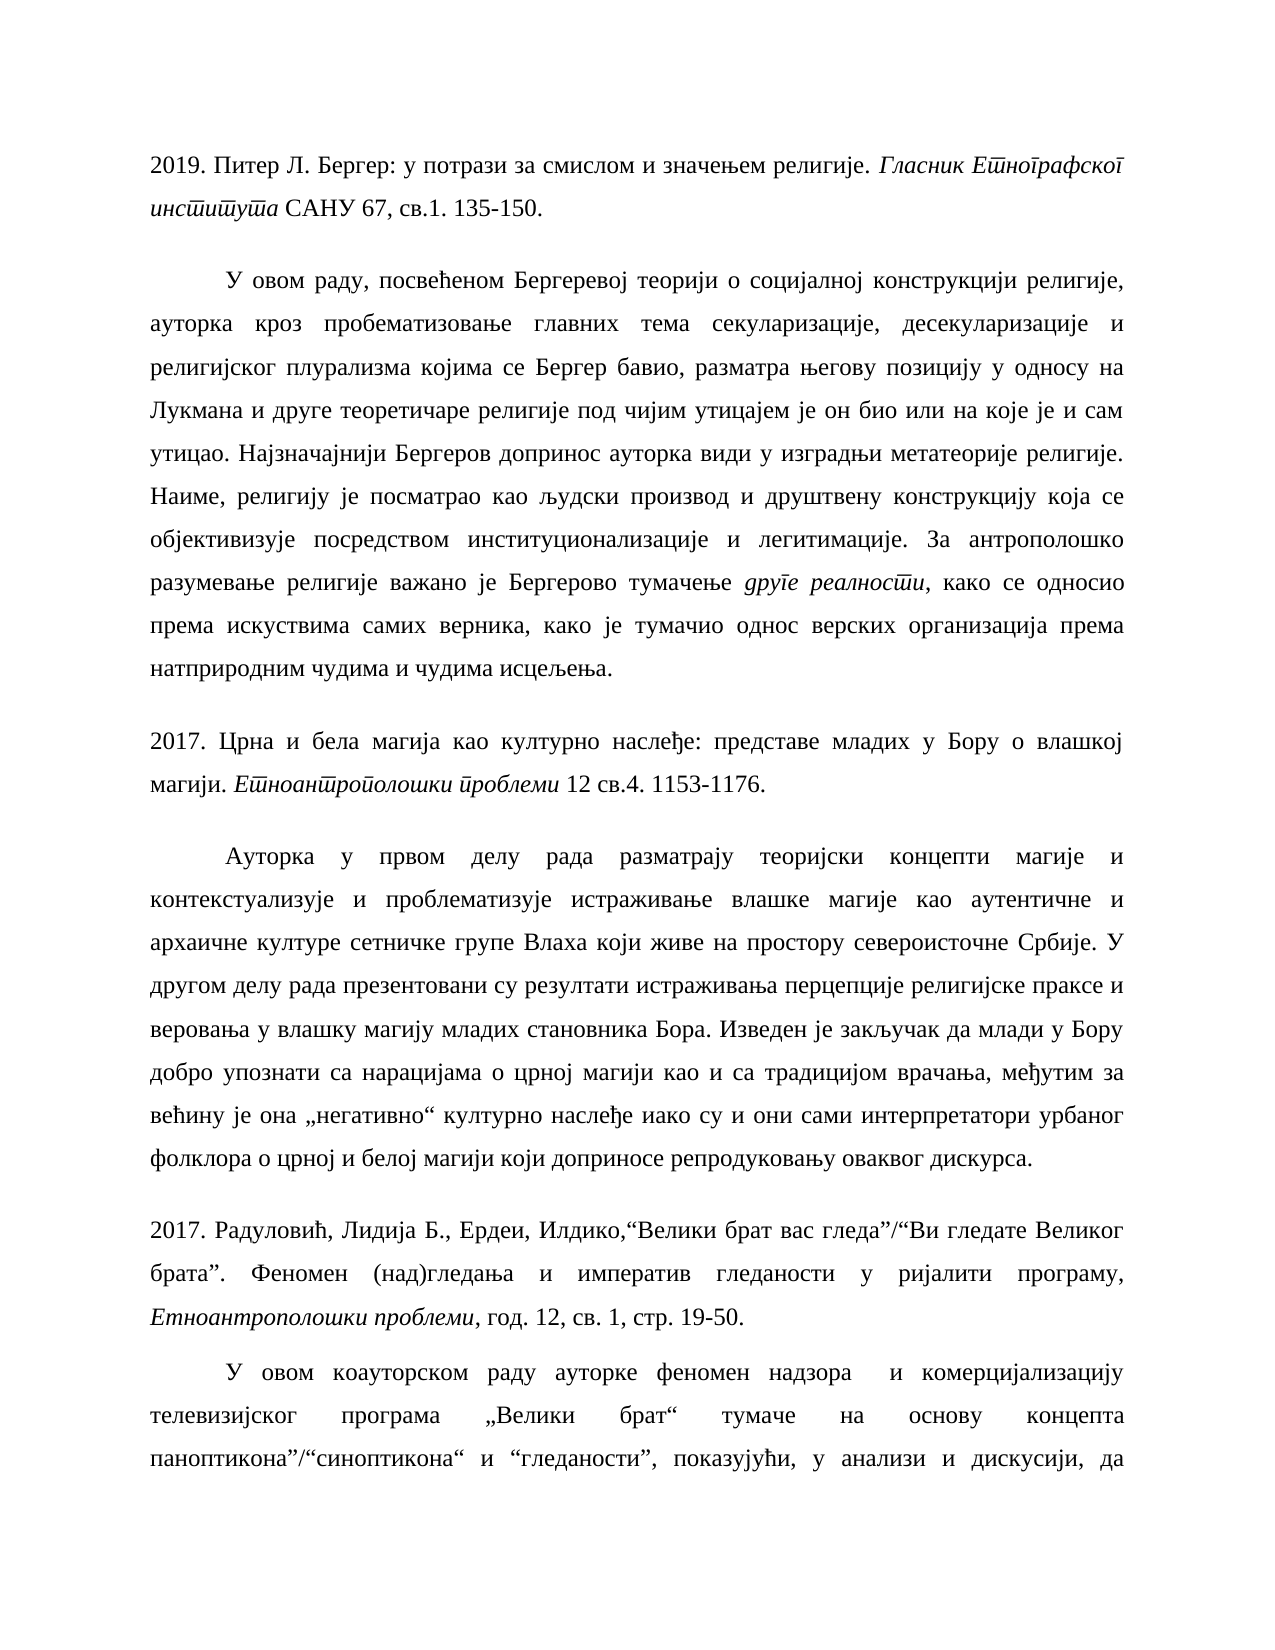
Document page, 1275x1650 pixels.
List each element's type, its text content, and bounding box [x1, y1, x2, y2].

text 2017. Радуловић, Лидија Б., Ердеи, Илдико,“Велики брат вас гледа”/“Ви гледате Великог брата”. Феномен (над)гледања и императив гледаности у ријалити програму, Етноантрополошки проблеми, год. 12, св. 1, стр. 19-50. [150, 1215, 1125, 1330]
text У овом раду, посвећеном Бергеревој теорији о социјалној конструкцији религије, ауторка кроз пробематизовање главних тема секуларизације, десекуларизације и религијског плурализма којима се Бергер бавио, разматра његову позицију у односу на Лукмана и друге теоретичаре религије под чијим утицајем је он био или на које је и сам утицао. Најзначајнији Бергеров допринос ауторка види у изградњи метатеорије религије. Наиме, религију је посматрао као људски производ и друштвену конструкцију која се објективизује посредством институционализације и легитимације. За антрополошко разумевање религије важано је Бергерово тумачење друге реалности, како се односио према искуствима самих верника, како је тумачио однос верских организација према натприродним чудима и чудима исцељења. [150, 265, 1125, 682]
text 2017. Црна и бела магија као културно наслеђе: представе младих у Бору о влашкој магији. Етноантрополошки проблеми 12 св.4. 1153-1176. [150, 726, 1125, 798]
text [150, 1357, 1125, 1472]
text Ауторка у првом делу рада разматрају теоријски концепти магије и контекстуализује и проблематизује истраживање влашке магије као аутентичне и архаичне културе сетничке групе Влаха који живе на простору североисточне Србије. У другом делу рада презентовани су резултати истраживања перцепције религијске праксе и веровања у влашку магију младих становника Бора. Изведен је закључак да млади у Бору добро упознати са нарацијама о црној магији као и са традицијом врачања, међутим за већину је она „негативно“ културно наслеђе иако су и они сами интерпретатори урбаног фолклора о црној и белој магији који доприносе репродуковању оваквог дискурса. [150, 841, 1125, 1172]
text 2019. Питер Л. Бергер: у потрази за смислом и значењем религије. Гласник Етнографског института САНУ 67, св.1. 135-150. [150, 150, 1125, 222]
